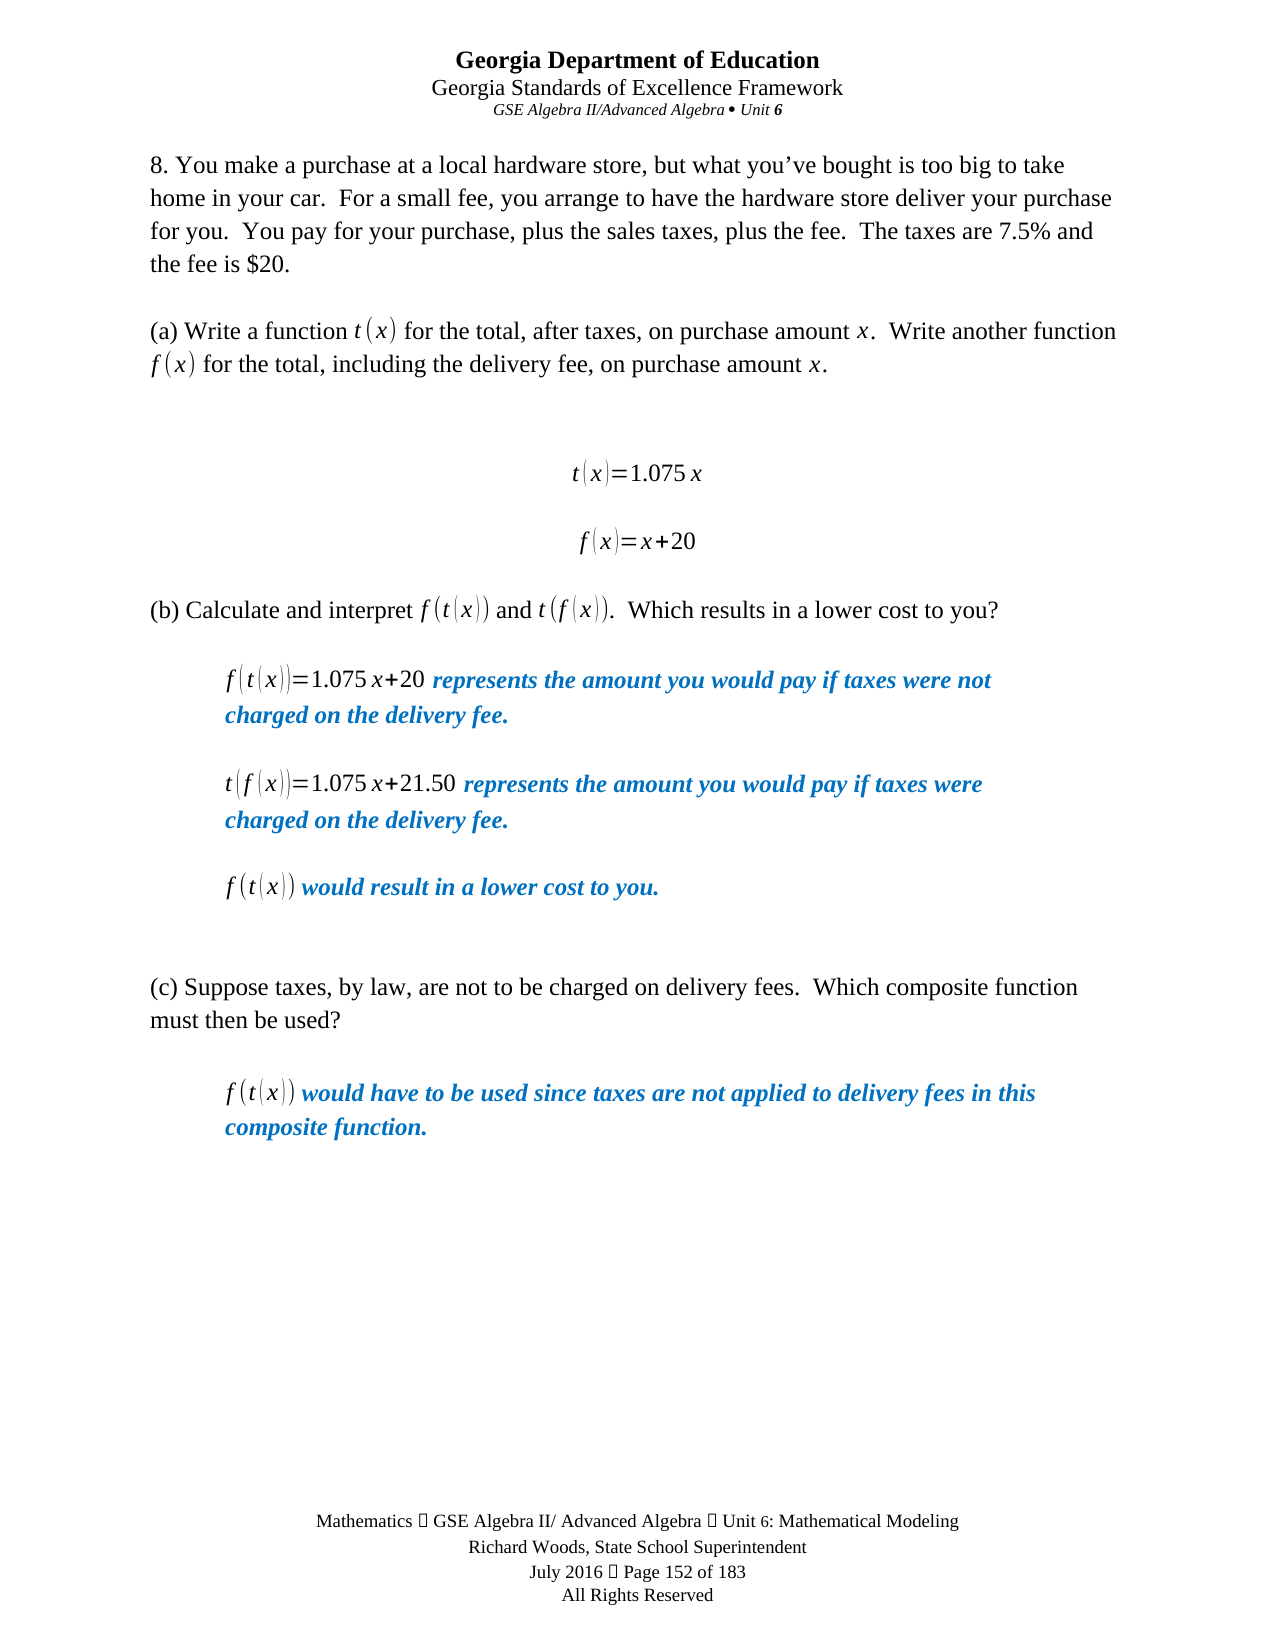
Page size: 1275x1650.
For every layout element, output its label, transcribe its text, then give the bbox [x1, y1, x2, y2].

text (c) Suppose taxes, by law, are not to be charged on delivery fees. Which composite function must then be used? [150, 972, 1125, 1034]
text would result in a lower cost to you. [150, 871, 1125, 902]
text (b) Calculate and interpret and . Which results in a lower cost to you? [150, 594, 1125, 625]
text (a) Write a function for the total, after taxes, on purchase amount . Write another function for the total, including the delivery fee, on purchase amount . [150, 315, 1125, 379]
text represents the amount you would pay if taxes were charged on the delivery fee. [150, 766, 1125, 833]
text represents the amount you would pay if taxes were not charged on the delivery fee. [150, 662, 1125, 729]
text 8. You make a purchase at a local hardware store, but what you’ve bought is too big to take home in your car. For a small fee, you arrange to have the hardware store deliver your purchase for you. You pay for your purchase, plus the sales taxes, plus the fee. The taxes are 7.5% and the fee is $20. [150, 150, 1125, 278]
text would have to be used since taxes are not applied to delivery fees in this composite function. [150, 1077, 1125, 1141]
